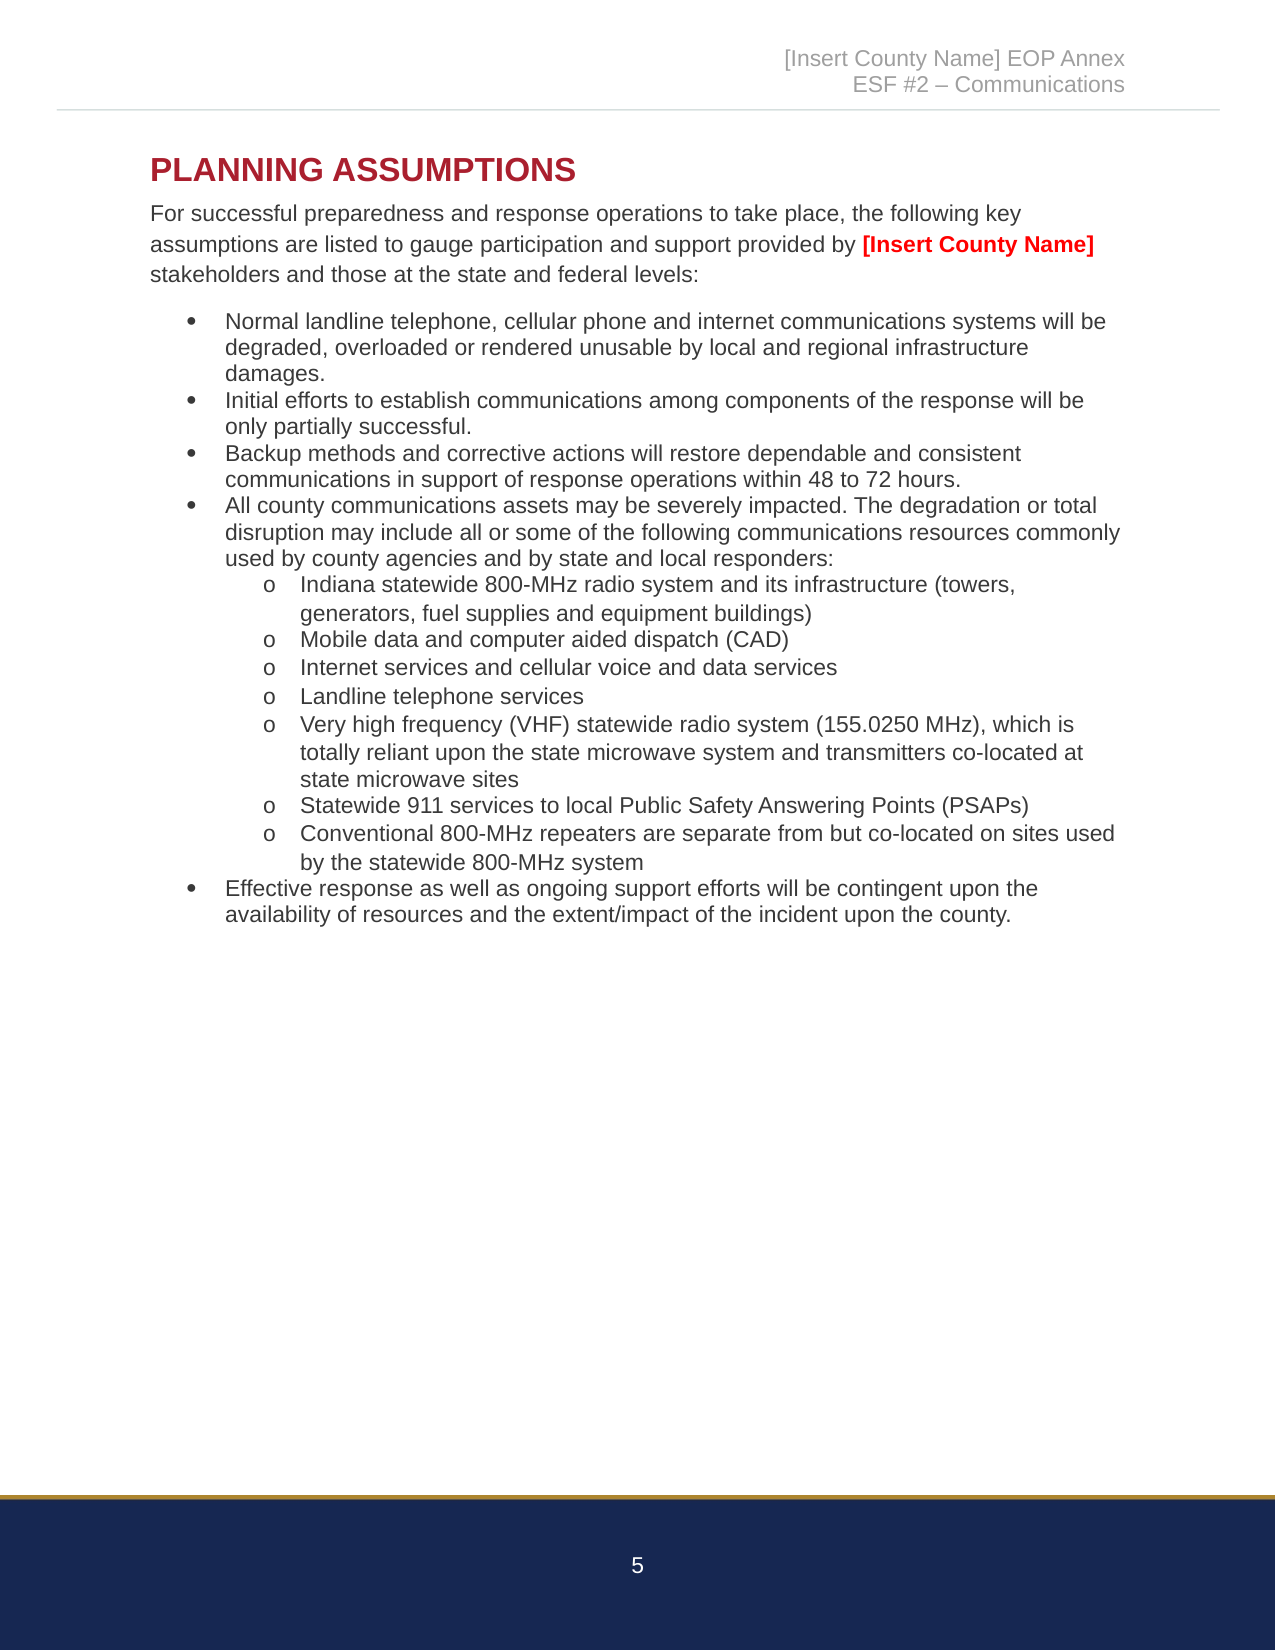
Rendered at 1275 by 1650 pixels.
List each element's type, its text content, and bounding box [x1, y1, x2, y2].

text For successful preparedness and response operations to take place, the following key assumptions are listed to gauge participation and support provided by [Insert County Name] stakeholders and those at the state and federal levels: [150, 200, 1125, 287]
list Landline telephone services [262, 683, 1125, 711]
list Indiana statewide 800-MHz radio system and its infrastructure (towers, generators, fuel supplies and equipment buildings) [262, 571, 1125, 626]
list Backup methods and corrective actions will restore dependable and consistent communications in support of response operations within 48 to 72 hours. [187, 439, 1125, 492]
picture [0, 0, 1275, 149]
picture [0, 1495, 1275, 1650]
list Internet services and cellular voice and data services [262, 654, 1125, 683]
list Conventional 800-MHz repeaters are separate from but co-located on sites used by the statewide 800-MHz system [262, 820, 1125, 875]
list Mobile data and computer aided dispatch (CAD) [262, 626, 1125, 654]
list Normal landline telephone, cellular phone and internet communications systems will be degraded, overloaded or rendered unusable by local and regional infrastructure damages. [187, 308, 1125, 387]
list All county communications assets may be severely impacted. The degradation or total disruption may include all or some of the following communications resources commonly used by county agencies and by state and local responders: [187, 492, 1125, 571]
subtitle PLANNING ASSUMPTIONS [150, 150, 1125, 188]
list Statewide 911 services to local Public Safety Answering Points (PSAPs) [262, 792, 1125, 820]
list Initial efforts to establish communications among components of the response will be only partially successful. [187, 387, 1125, 439]
list Very high frequency (VHF) statewide radio system (155.0250 MHz), which is totally reliant upon the state microwave system and transmitters co-located at state microwave sites [262, 711, 1125, 792]
list Effective response as well as ongoing support efforts will be contingent upon the availability of resources and the extent/impact of the incident upon the county. [187, 875, 1125, 928]
